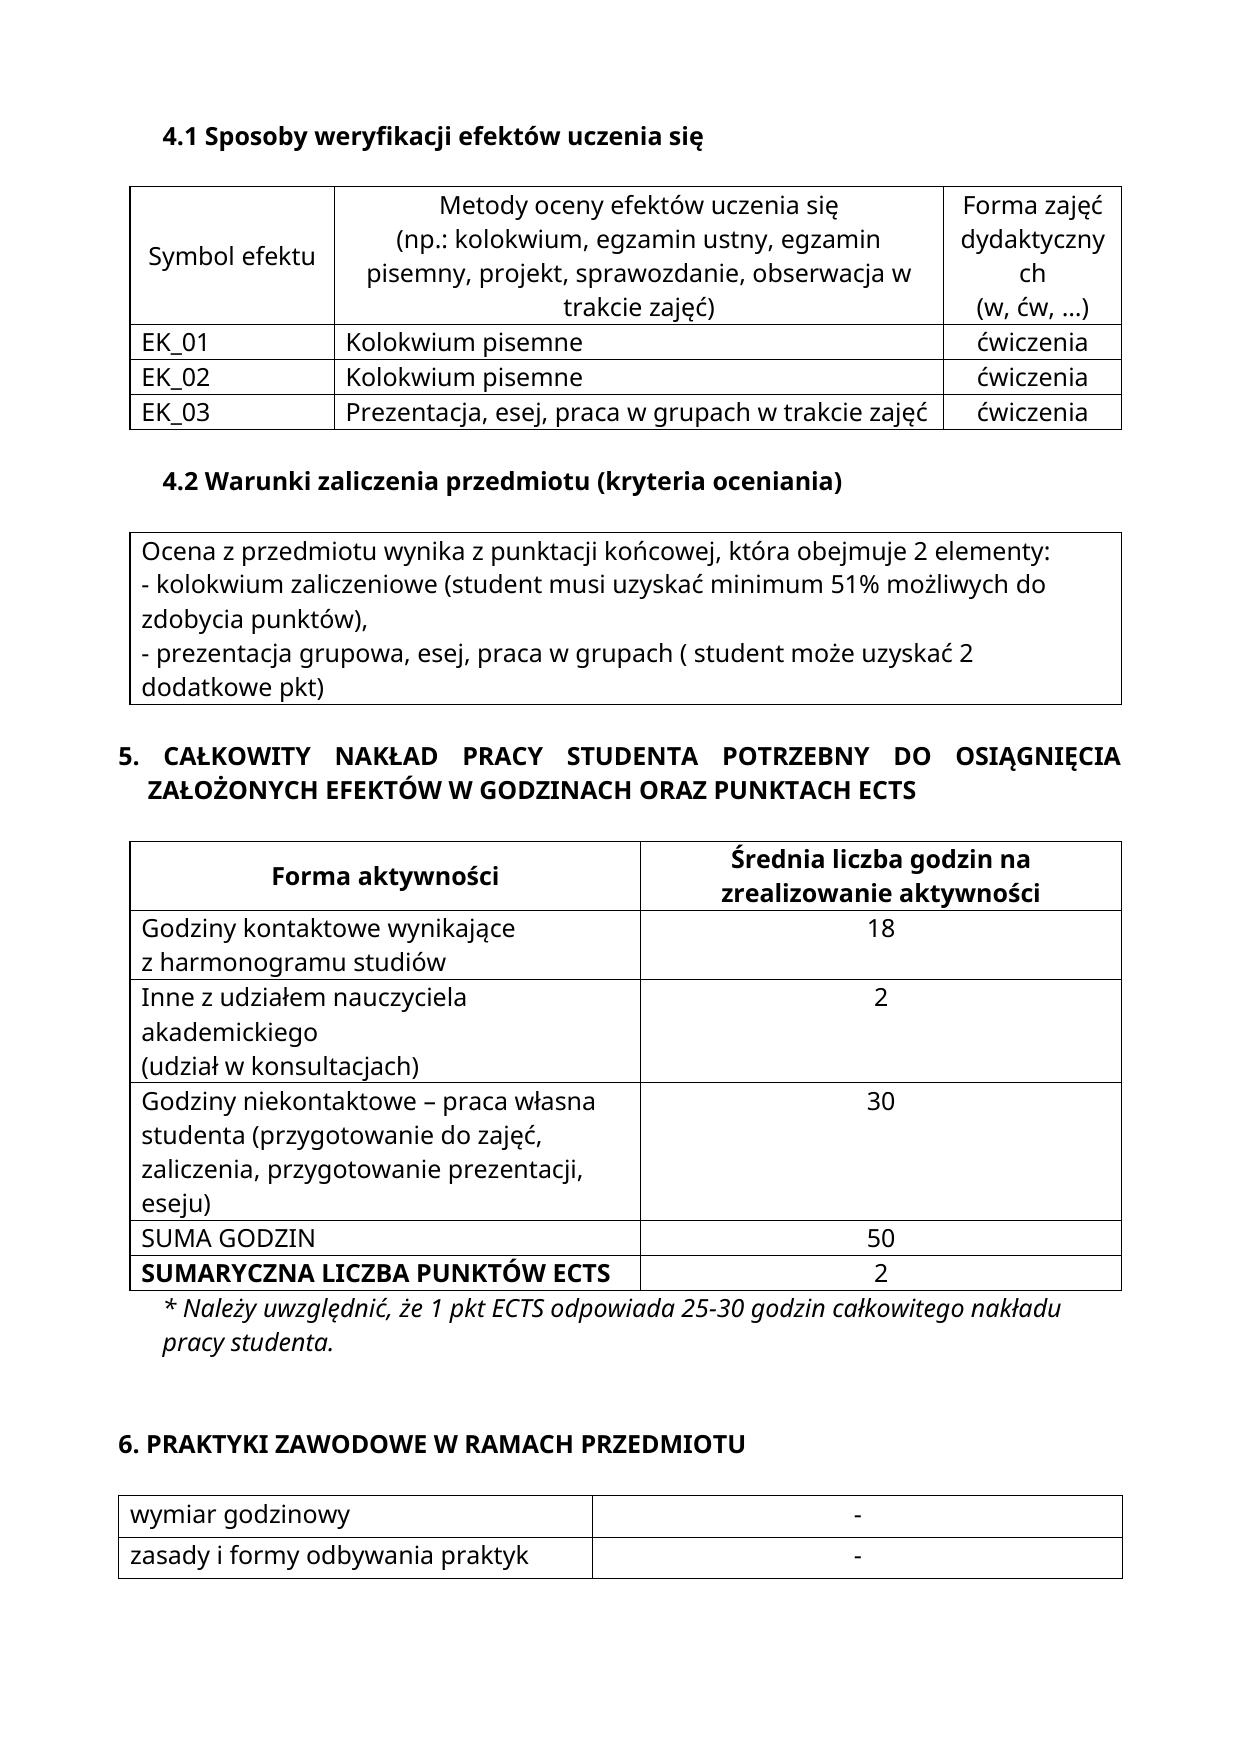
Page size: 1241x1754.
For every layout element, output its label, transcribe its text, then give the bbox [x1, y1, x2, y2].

text 4.1 Sposoby weryfikacji efektów uczenia się [162, 118, 1122, 152]
table_header Ocena z przedmiotu wynika z punktacji końcowej, która obejmuje 2 elementy: - kolokwium zaliczeniowe (student musi uzyskać minimum 51% możliwych do zdobycia punktów), - prezentacja grupowa, esej, praca w grupach ( student może uzyskać 2 dodatkowe pkt) [131, 533, 1121, 703]
text 6. PRAKTYKI ZAWODOWE W RAMACH PRZEDMIOTU [118, 1427, 1122, 1461]
table_header Forma aktywności [131, 842, 640, 910]
table_cell Kolokwium pisemne [335, 360, 943, 394]
text 5. CAŁKOWITY NAKŁAD PRACY STUDENTA POTRZEBNY DO OSIĄGNIĘCIA ZAŁOŻONYCH EFEKTÓW W GODZINACH ORAZ PUNKTACH ECTS [118, 738, 1122, 807]
table_cell Kolokwium pisemne [335, 325, 943, 359]
table_cell EK_02 [131, 360, 334, 394]
table_header Metody oceny efektów uczenia się (np.: kolokwium, egzamin ustny, egzamin pisemny, projekt, sprawozdanie, obserwacja w trakcie zajęć) [335, 187, 943, 323]
table_cell 50 [641, 1221, 1121, 1255]
text 4.2 Warunki zaliczenia przedmiotu (kryteria oceniania) [162, 464, 1122, 498]
table_cell 18 [641, 911, 1121, 979]
table_cell Prezentacja, esej, praca w grupach w trakcie zajęć [335, 395, 943, 429]
text * Należy uwzględnić, że 1 pkt ECTS odpowiada 25-30 godzin całkowitego nakładu pracy studenta. [162, 1291, 1122, 1359]
table_cell EK_03 [131, 395, 334, 429]
table_header wymiar godzinowy [119, 1496, 592, 1537]
table_cell SUMARYCZNA LICZBA PUNKTÓW ECTS [131, 1256, 640, 1290]
table_cell ćwiczenia [944, 360, 1121, 394]
table_cell - [593, 1538, 1122, 1578]
table_cell ćwiczenia [944, 325, 1121, 359]
table_cell 30 [641, 1083, 1121, 1219]
table_cell ćwiczenia [944, 395, 1121, 429]
table_cell Godziny niekontaktowe – praca własna studenta (przygotowanie do zajęć, zaliczenia, przygotowanie prezentacji, eseju) [131, 1083, 640, 1219]
table_cell zasady i formy odbywania praktyk [119, 1538, 592, 1578]
table_cell EK_01 [131, 325, 334, 359]
table_cell Inne z udziałem nauczyciela akademickiego (udział w konsultacjach) [131, 980, 640, 1082]
table_header - [593, 1496, 1122, 1537]
table_header Forma zajęć dydaktycznych (w, ćw, …) [944, 187, 1121, 323]
table_cell 2 [641, 1256, 1121, 1290]
table_cell 2 [641, 980, 1121, 1082]
table_header Symbol efektu [131, 187, 334, 323]
table_cell Godziny kontaktowe wynikające z harmonogramu studiów [131, 911, 640, 979]
table_header Średnia liczba godzin na zrealizowanie aktywności [641, 842, 1121, 910]
table_cell SUMA GODZIN [131, 1221, 640, 1255]
